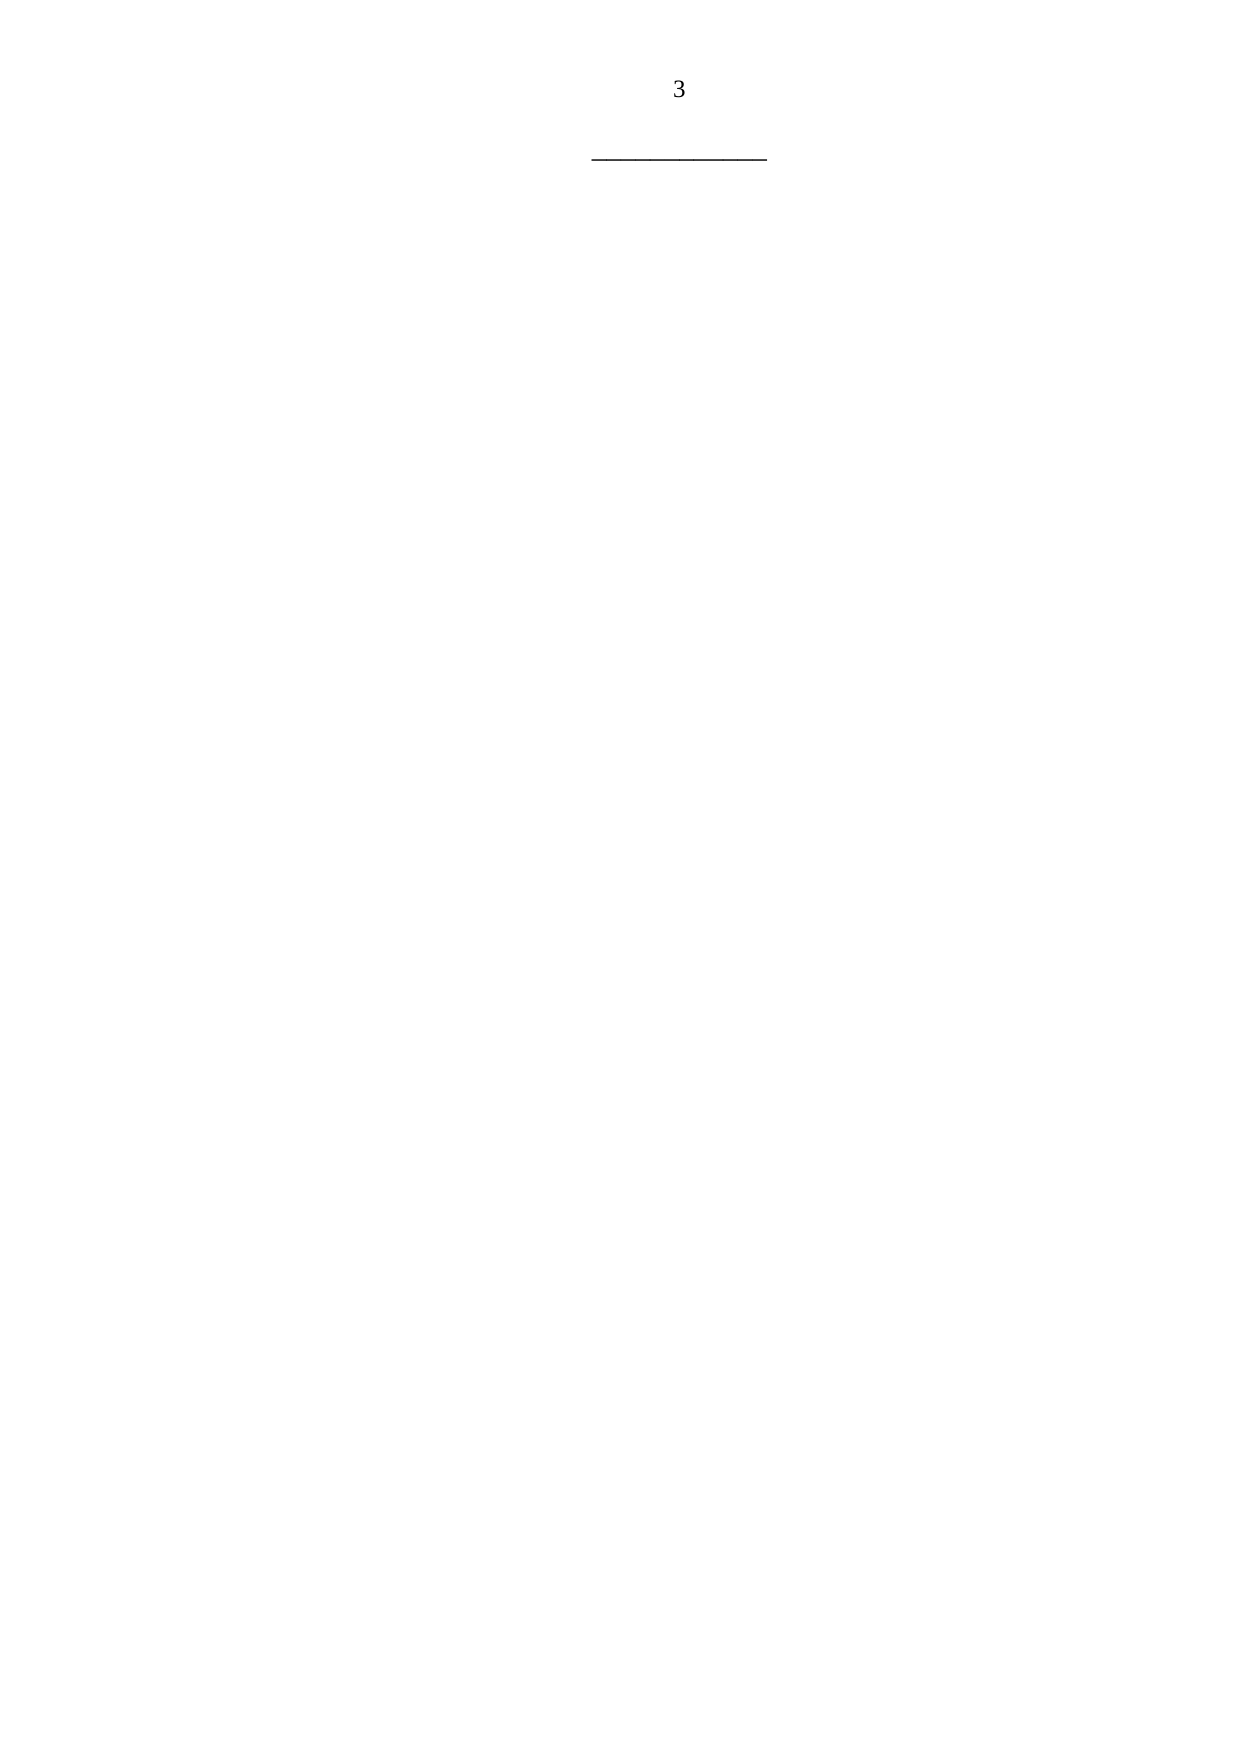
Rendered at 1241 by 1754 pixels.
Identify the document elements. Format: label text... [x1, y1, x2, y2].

text ____________ [177, 131, 1181, 164]
